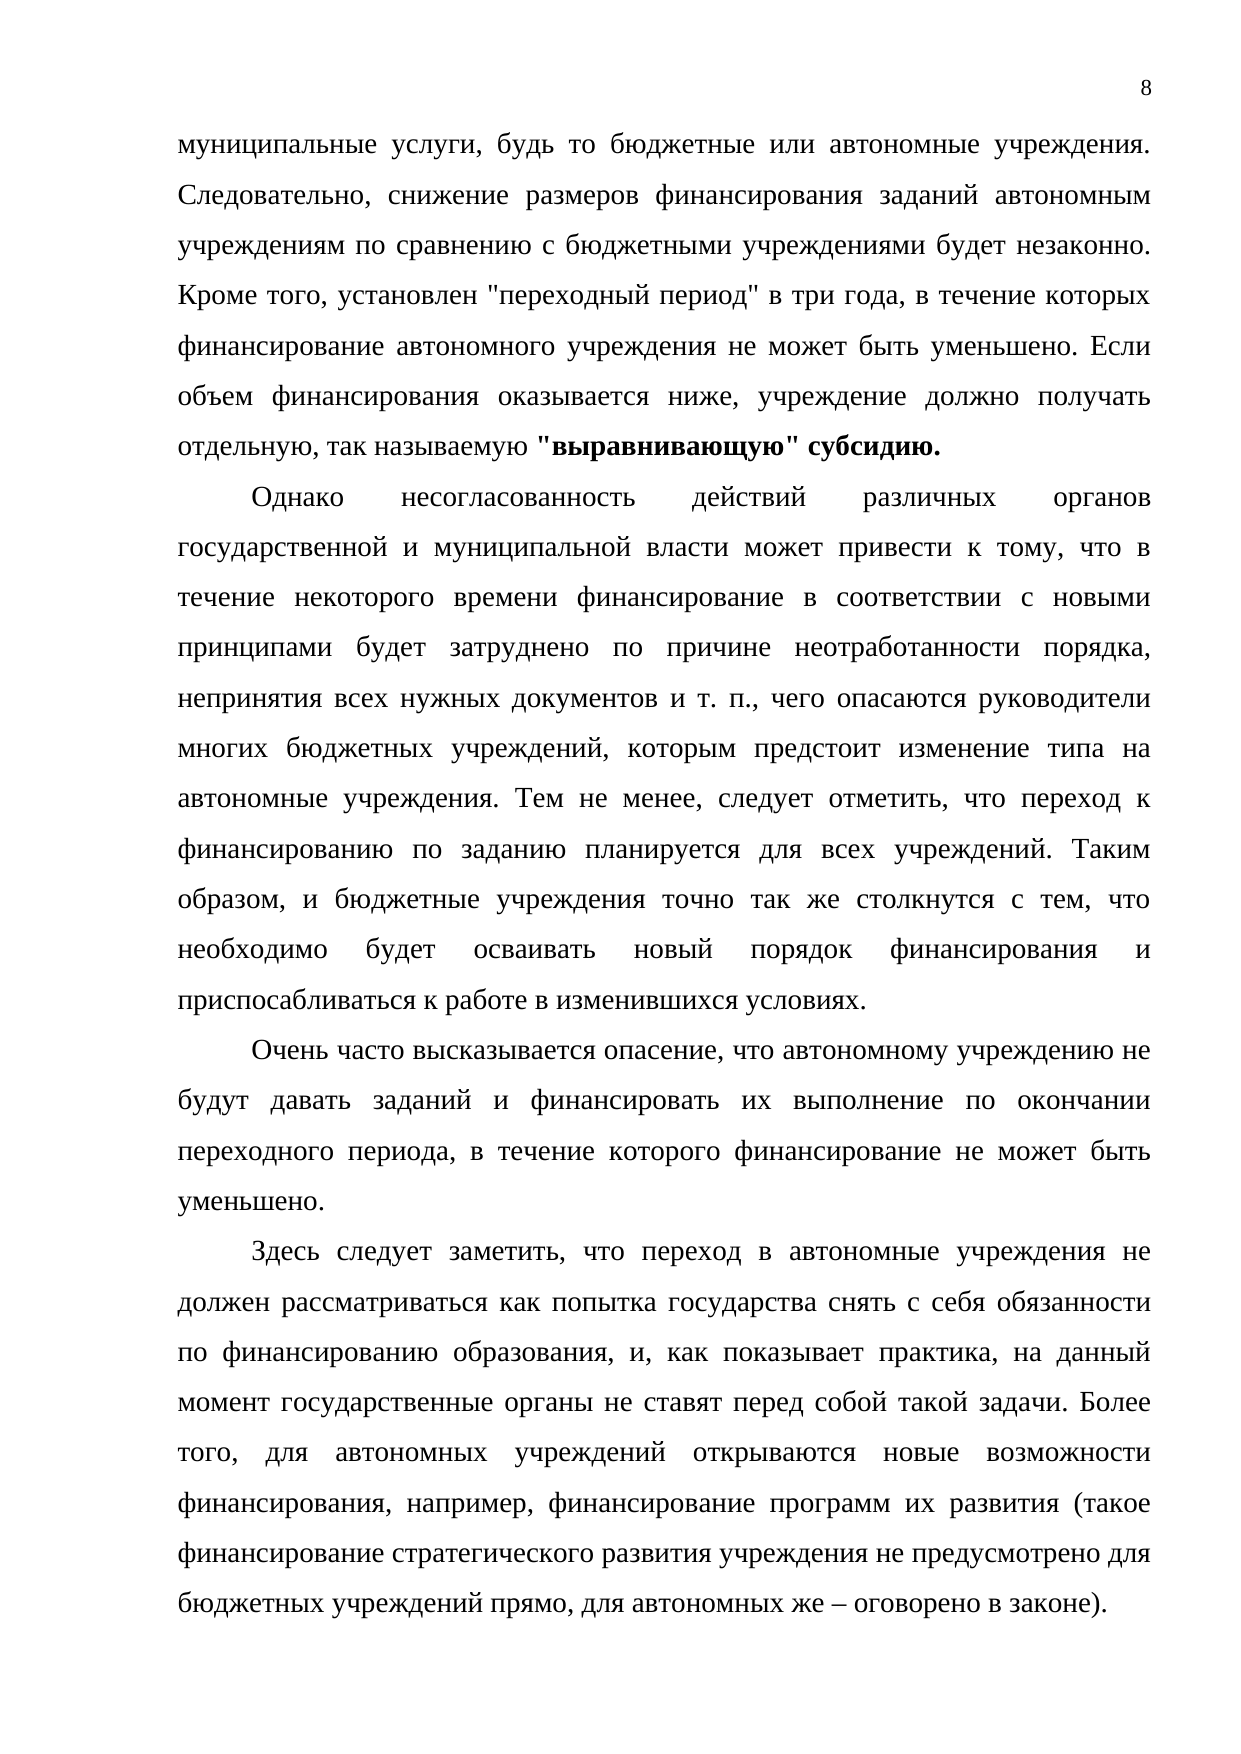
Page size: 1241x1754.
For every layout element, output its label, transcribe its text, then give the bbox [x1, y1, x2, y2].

text Очень часто высказывается опасение, что автономному учреждению не будут давать заданий и финансировать их выполнение по окончании переходного периода, в течение которого финансирование не может быть уменьшено. [177, 1032, 1152, 1217]
text Однако несогласованность действий различных органов государственной и муниципальной власти может привести к тому, что в течение некоторого времени финансирование в соответствии с новыми принципами будет затруднено по причине неотработанности порядка, непринятия всех нужных документов и т. п., чего опасаются руководители многих бюджетных учреждений, которым предстоит изменение типа на автономные учреждения. Тем не менее, следует отметить, что переход к финансированию по заданию планируется для всех учреждений. Таким образом, и бюджетные учреждения точно так же столкнутся с тем, что необходимо будет осваивать новый порядок финансирования и приспосабливаться к работе в изменившихся условиях. [177, 479, 1152, 1015]
text Здесь следует заметить, что переход в автономные учреждения не должен рассматриваться как попытка государства снять с себя обязанности по финансированию образования, и, как показывает практика, на данный момент государственные органы не ставят перед собой такой задачи. Более того, для автономных учреждений открываются новые возможности финансирования, например, финансирование программ их развития (такое финансирование стратегического развития учреждения не предусмотрено для бюджетных учреждений прямо, для автономных же – оговорено в законе). [177, 1233, 1152, 1619]
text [177, 126, 1152, 462]
